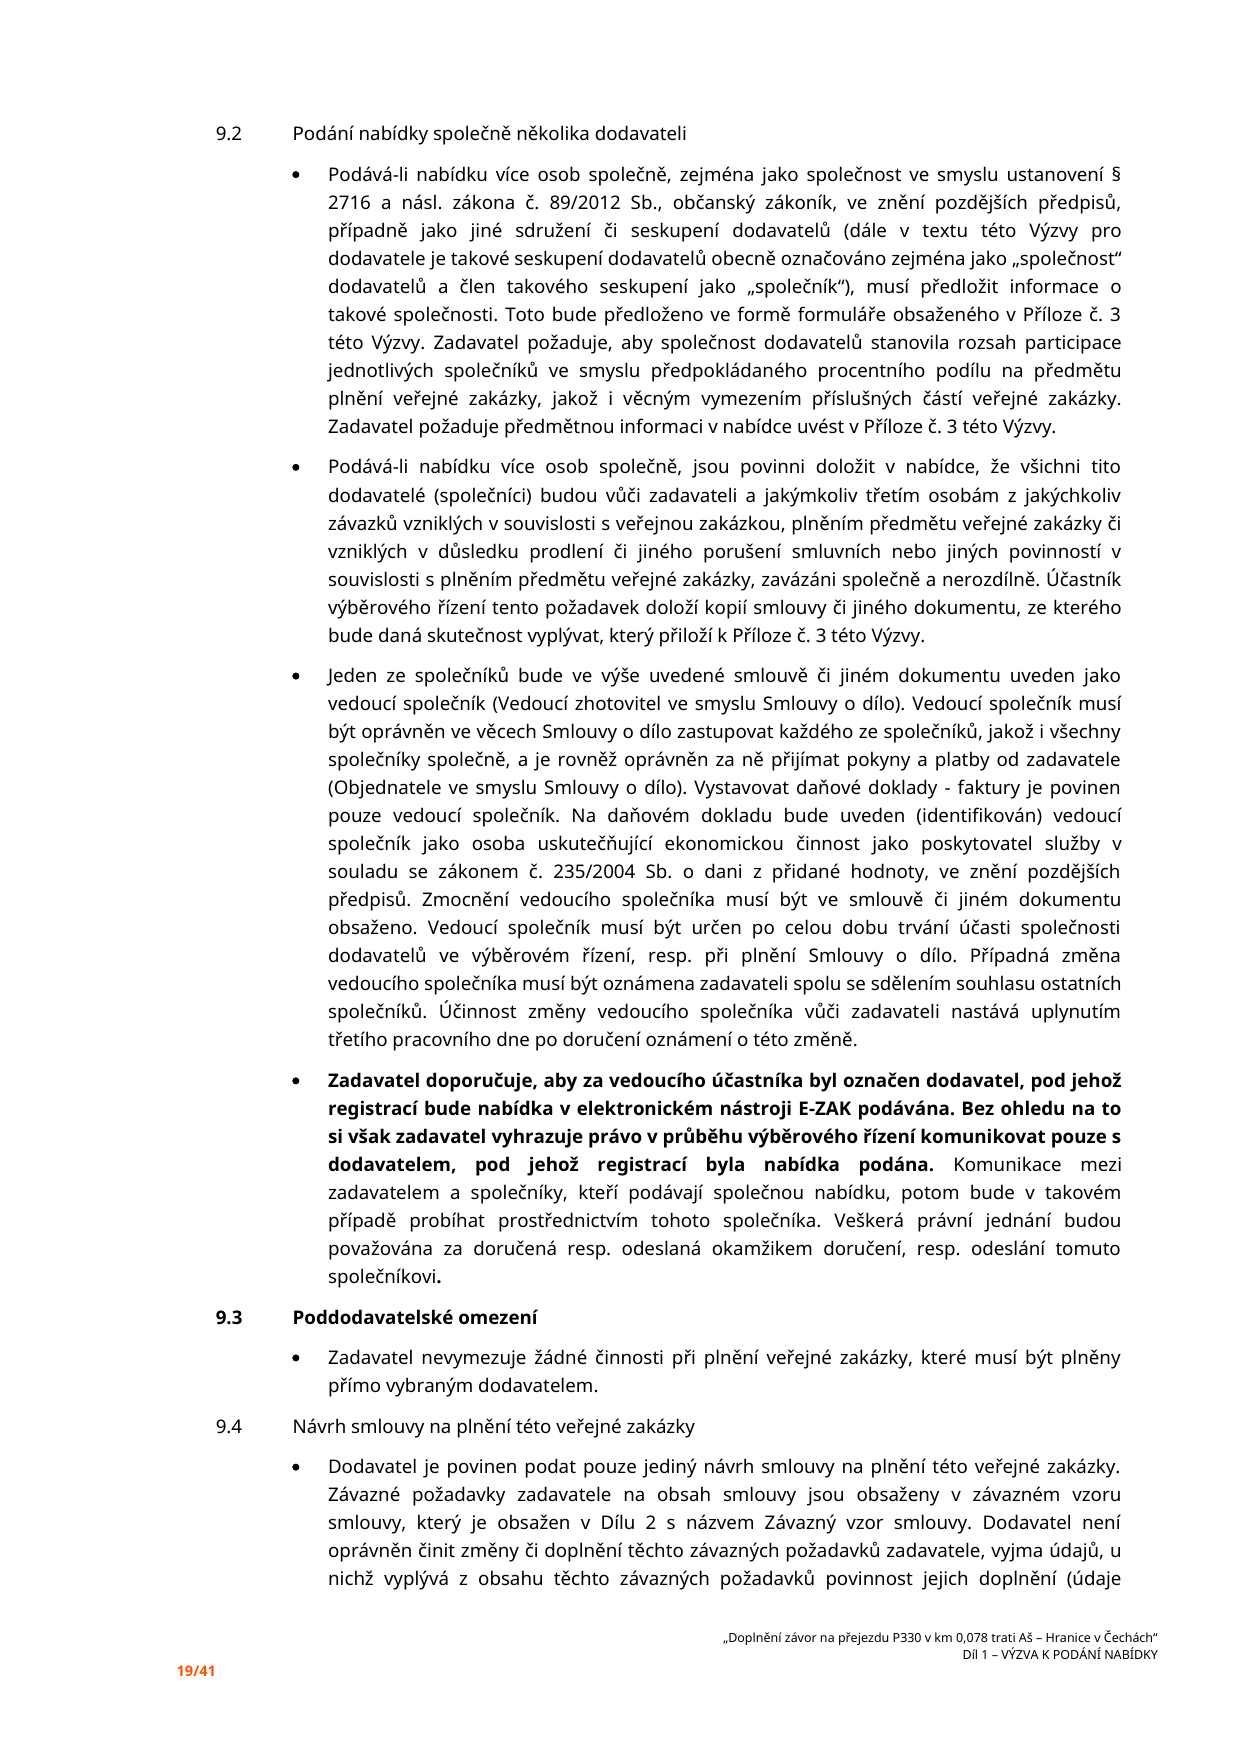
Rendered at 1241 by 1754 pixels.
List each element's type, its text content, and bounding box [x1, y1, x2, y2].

text Zadavatel doporučuje, aby za vedoucího účastníka byl označen dodavatel, pod jehož registrací bude nabídka v elektronickém nástroji E-ZAK podávána. Bez ohledu na to si však zadavatel vyhrazuje právo v průběhu výběrového řízení komunikovat pouze s dodavatelem, pod jehož registrací byla nabídka podána. Komunikace mezi zadavatelem a společníky, kteří podávají společnou nabídku, potom bude v takovém případě probíhat prostřednictvím tohoto společníka. Veškerá právní jednání budou považována za doručená resp. odeslaná okamžikem doručení, resp. odeslání tomuto společníkovi. [292, 1067, 1122, 1289]
text Návrh smlouvy na plnění této veřejné zakázky [216, 1413, 1122, 1438]
text Podává-li nabídku více osob společně, zejména jako společnost ve smyslu ustanovení § 2716 a násl. zákona č. 89/2012 Sb., občanský zákoník, ve znění pozdějších předpisů, případně jako jiné sdružení či seskupení dodavatelů (dále v textu této Výzvy pro dodavatele je takové seskupení dodavatelů obecně označováno zejména jako „společnost“ dodavatelů a člen takového seskupení jako „společník“), musí předložit informace o takové společnosti. Toto bude předloženo ve formě formuláře obsaženého v Příloze č. 3 této Výzvy. Zadavatel požaduje, aby společnost dodavatelů stanovila rozsah participace jednotlivých společníků ve smyslu předpokládaného procentního podílu na předmětu plnění veřejné zakázky, jakož i věcným vymezením příslušných částí veřejné zakázky. Zadavatel požaduje předmětnou informaci v nabídce uvést v Příloze č. 3 této Výzvy. [292, 161, 1122, 439]
text Poddodavatelské omezení [216, 1304, 1122, 1329]
text Jeden ze společníků bude ve výše uvedené smlouvě či jiném dokumentu uveden jako vedoucí společník (Vedoucí zhotovitel ve smyslu Smlouvy o dílo). Vedoucí společník musí být oprávněn ve věcech Smlouvy o dílo zastupovat každého ze společníků, jakož i všechny společníky společně, a je rovněž oprávněn za ně přijímat pokyny a platby od zadavatele (Objednatele ve smyslu Smlouvy o dílo). Vystavovat daňové doklady - faktury je povinen pouze vedoucí společník. Na daňovém dokladu bude uveden (identifikován) vedoucí společník jako osoba uskutečňující ekonomickou činnost jako poskytovatel služby v souladu se zákonem č. 235/2004 Sb. o dani z přidané hodnoty, ve znění pozdějších předpisů. Zmocnění vedoucího společníka musí být ve smlouvě či jiném dokumentu obsaženo. Vedoucí společník musí být určen po celou dobu trvání účasti společnosti dodavatelů ve výběrovém řízení, resp. při plnění Smlouvy o dílo. Případná změna vedoucího společníka musí být oznámena zadavateli spolu se sdělením souhlasu ostatních společníků. Účinnost změny vedoucího společníka vůči zadavateli nastává uplynutím třetího pracovního dne po doručení oznámení o této změně. [292, 662, 1122, 1052]
text Podává-li nabídku více osob společně, jsou povinni doložit v nabídce, že všichni tito dodavatelé (společníci) budou vůči zadavateli a jakýmkoliv třetím osobám z jakýchkoliv závazků vzniklých v souvislosti s veřejnou zakázkou, plněním předmětu veřejné zakázky či vzniklých v důsledku prodlení či jiného porušení smluvních nebo jiných povinností v souvislosti s plněním předmětu veřejné zakázky, zavázáni společně a nerozdílně. Účastník výběrového řízení tento požadavek doloží kopií smlouvy či jiného dokumentu, ze kterého bude daná skutečnost vyplývat, který přiloží k Příloze č. 3 této Výzvy. [292, 454, 1122, 647]
text Podání nabídky společně několika dodavateli [216, 121, 1122, 146]
text Zadavatel nevymezuje žádné činnosti při plnění veřejné zakázky, které musí být plněny přímo vybraným dodavatelem. [292, 1344, 1122, 1398]
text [292, 1453, 1122, 1591]
